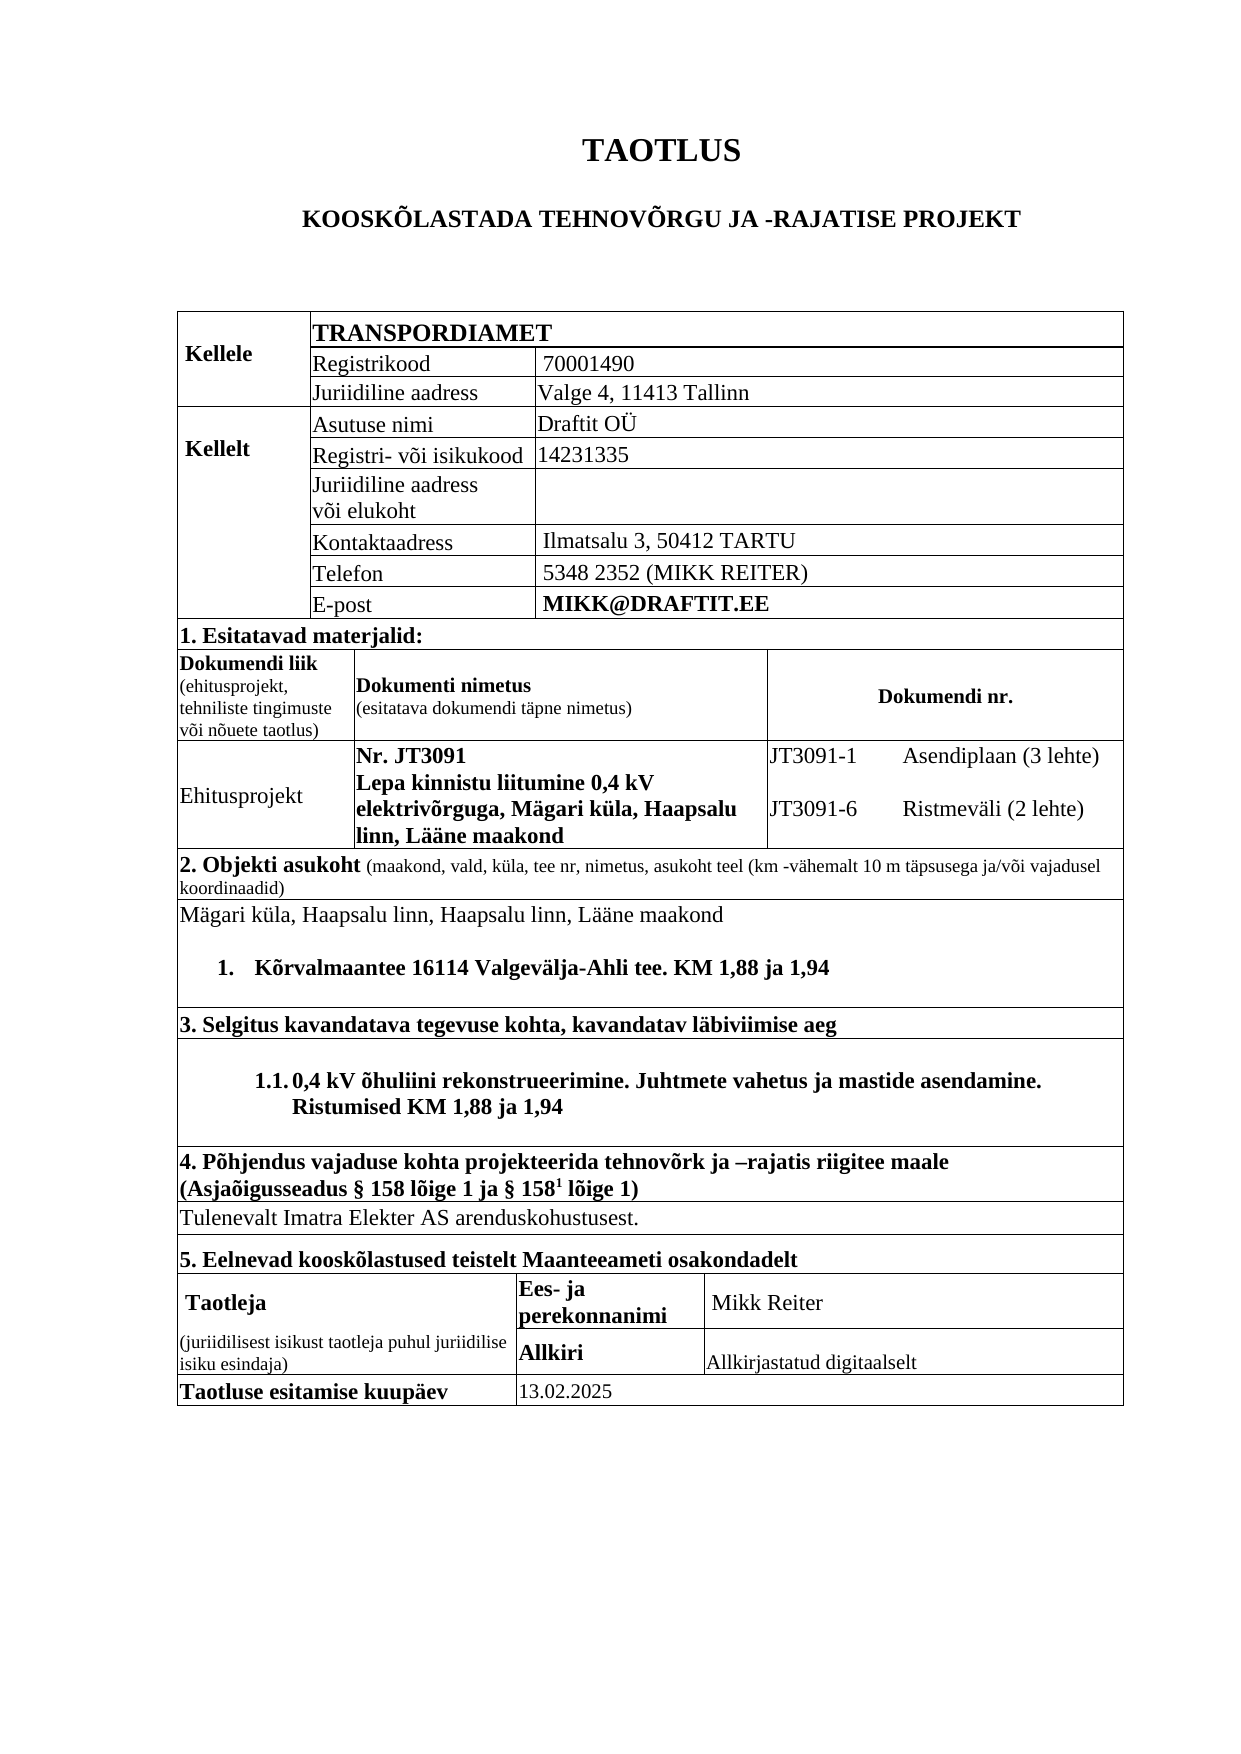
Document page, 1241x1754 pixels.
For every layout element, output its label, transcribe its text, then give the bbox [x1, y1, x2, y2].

table_cell (juriidilisest isikust taotleja puhul juriidilise isiku esindaja) [178, 1328, 516, 1374]
table_cell Asutuse nimi [311, 407, 535, 437]
table_cell Allkiri [517, 1329, 704, 1374]
table_cell Kontaktaadress [311, 525, 535, 555]
table_cell Taotluse esitamise kuupäev [178, 1375, 516, 1405]
table_cell Taotleja [178, 1274, 516, 1328]
table_cell MIKK@DRAFTIT.EE [536, 587, 1123, 617]
table_cell Juriidiline aadress või elukoht [311, 469, 535, 524]
table_cell 0,4 kV õhuliini rekonstrueerimine. Juhtmete vahetus ja mastide asendamine. Ristumised KM 1,88 ja 1,94 [178, 1039, 1123, 1146]
text TAOTLUS [177, 130, 1146, 168]
table_cell 14231335 [536, 438, 1123, 468]
table_cell Draftit OÜ [536, 407, 1123, 437]
table_cell Registri- või isikukood [311, 438, 535, 468]
table_cell Telefon [311, 556, 535, 586]
table_cell Nr. JT3091 Lepa kinnistu liitumine 0,4 kV elektrivõrguga, Mägari küla, Haapsalu linn, Lääne maakond [355, 741, 767, 848]
table_cell 2. Objekti asukoht (maakond, vald, küla, tee nr, nimetus, asukoht teel (km -vähemalt 10 m täpsusega ja/või vajadusel koordinaadid) [178, 849, 1123, 898]
table_header TRANSPORDIAMET [311, 312, 1123, 346]
table_cell 5348 2352 (MIKK REITER) [536, 556, 1123, 586]
table_cell Allkirjastatud digitaalselt [705, 1329, 1123, 1374]
table_cell Tulenevalt Imatra Elekter AS arenduskohustusest. [178, 1202, 1123, 1234]
table_cell Mikk Reiter [705, 1274, 1123, 1328]
table_cell 5. Eelnevad kooskõlastused teistelt Maanteeameti osakondadelt [178, 1235, 1123, 1273]
table_cell Ees- ja perekonnanimi [517, 1274, 704, 1328]
table_cell E-post [311, 587, 535, 617]
table_cell JT3091-1 JT3091-6 [768, 741, 901, 848]
table_cell [536, 469, 1123, 524]
table_cell Mägari küla, Haapsalu linn, Haapsalu linn, Lääne maakond Kõrvalmaantee 16114 Valgevälja-Ahli tee. KM 1,88 ja 1,94 [178, 900, 1123, 1007]
table_cell Dokumendi liik (ehitusprojekt, tehniliste tingimuste või nõuete taotlus) [178, 650, 354, 740]
table_cell 13.02.2025 [517, 1375, 1123, 1405]
table_cell 3. Selgitus kavandatava tegevuse kohta, kavandatav läbiviimise aeg [178, 1008, 1123, 1038]
table_cell 4. Põhjendus vajaduse kohta projekteerida tehnovõrk ja –rajatis riigitee maale (Asjaõigusseadus § 158 lõige 1 ja § 1581 lõige 1) [178, 1147, 1123, 1201]
table_cell Dokumendi nr. [768, 650, 1123, 740]
text KOOSKÕLASTADA TEHNOVÕRGU JA -RAJATISE PROJEKT [177, 204, 1146, 233]
table_cell Juriidiline aadress [311, 377, 535, 406]
table_cell Dokumenti nimetus (esitatava dokumendi täpne nimetus) [355, 650, 767, 740]
table_cell Kellelt [178, 407, 310, 617]
table_cell Registrikood [311, 348, 535, 376]
table_cell 70001490 [536, 348, 1123, 376]
table_cell Ilmatsalu 3, 50412 TARTU [536, 525, 1123, 555]
table_header Kellele [178, 312, 310, 406]
table_cell 1. Esitatavad materjalid: [178, 619, 1123, 649]
table_cell Asendiplaan (3 lehte) Ristmeväli (2 lehte) [901, 741, 1123, 848]
table_cell Valge 4, 11413 Tallinn [536, 377, 1123, 406]
table_cell Ehitusprojekt [178, 741, 354, 848]
